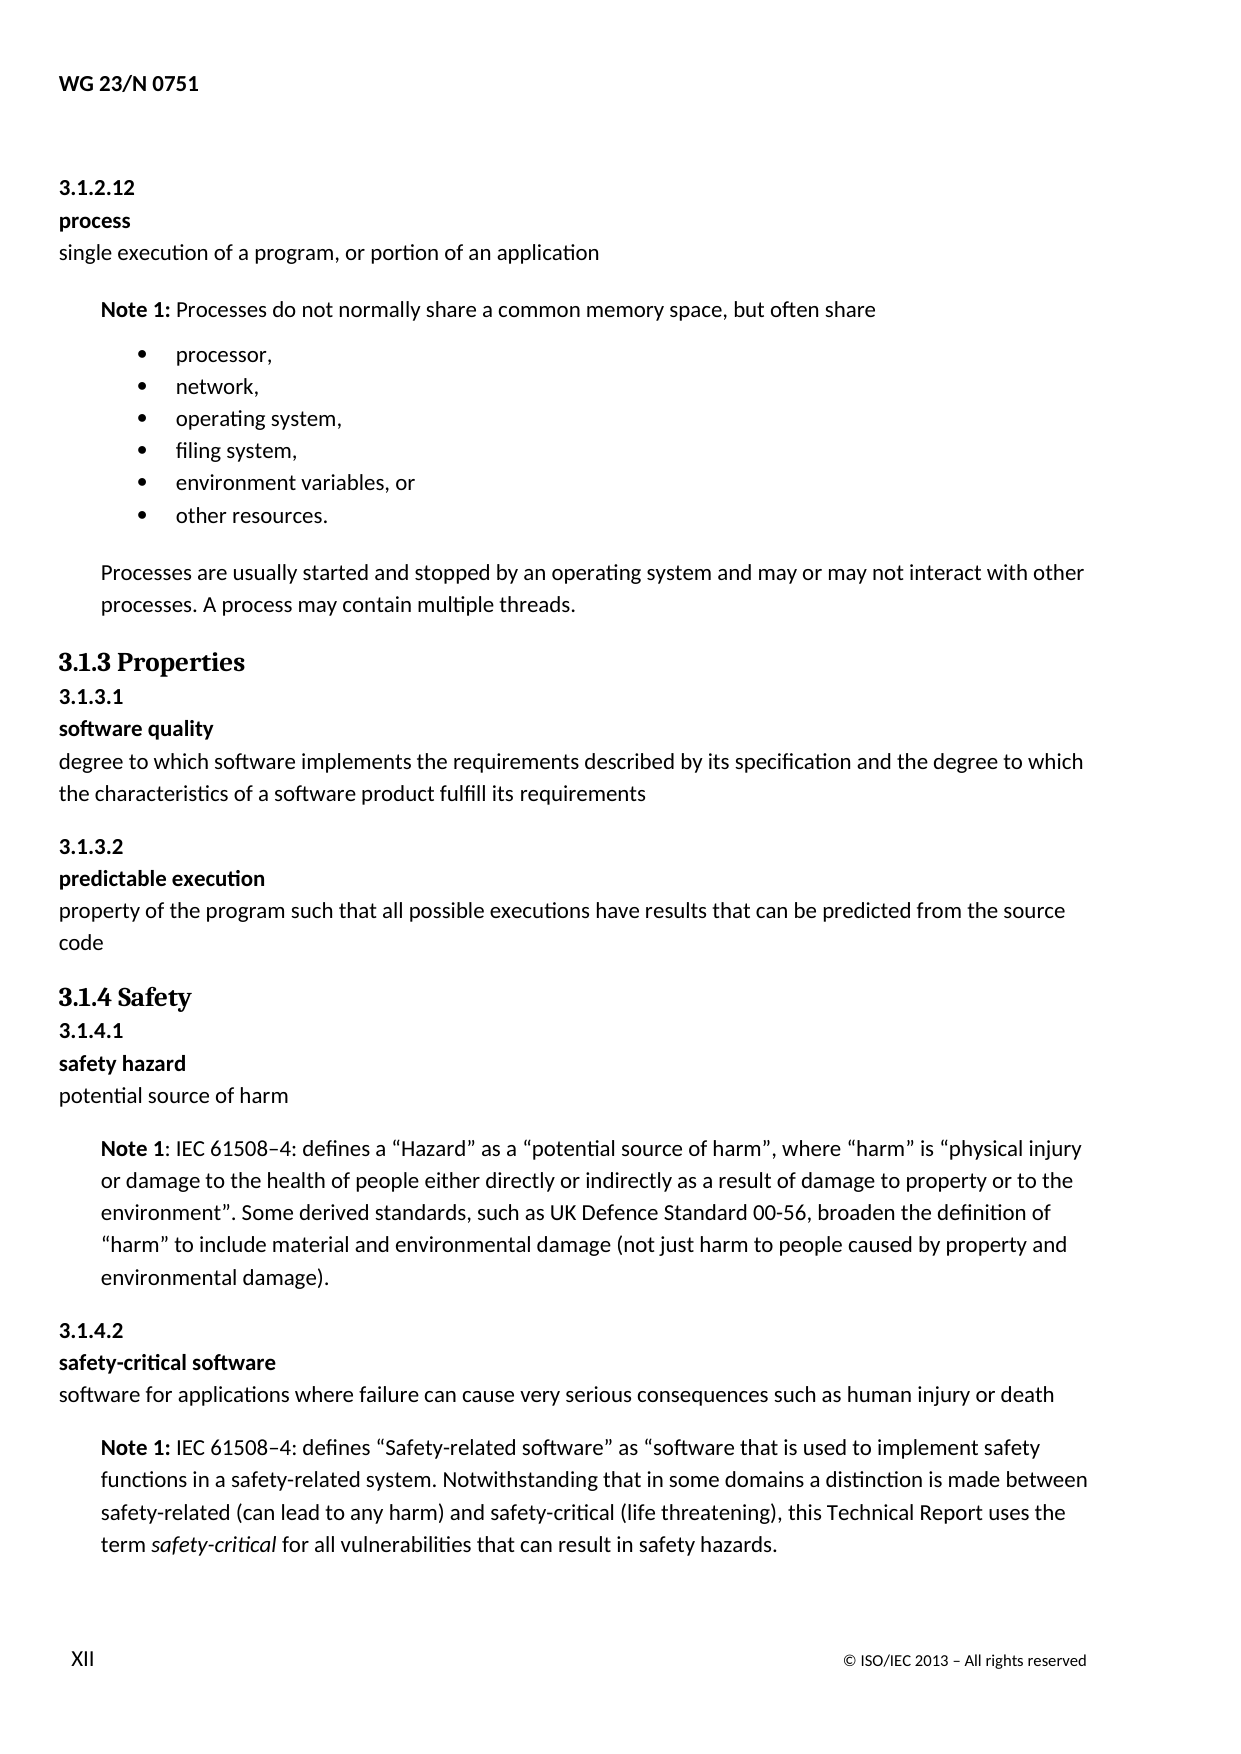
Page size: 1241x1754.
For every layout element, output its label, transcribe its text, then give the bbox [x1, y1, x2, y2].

list network, [138, 372, 1099, 400]
text Note 1: IEC 61508–4: defines “Safety-related software” as “software that is used to implement safety functions in a safety-related system. Notwithstanding that in some domains a distinction is made between safety-related (can lead to any harm) and safety-critical (life threatening), this Technical Report uses the term safety-critical for all vulnerabilities that can result in safety hazards. [101, 1433, 1099, 1558]
text potential source of harm [58, 1081, 1099, 1109]
text single execution of a program, or portion of an application [58, 238, 1099, 266]
subtitle 3.1.3 Properties [58, 647, 1099, 678]
text 3.1.4.1 [58, 1017, 1099, 1045]
text 3.1.3.2 [58, 832, 1099, 860]
list other resources. [138, 501, 1099, 529]
subtitle 3.1.4 Safety [58, 982, 1099, 1013]
text safety-critical software [58, 1348, 1099, 1376]
text software quality [58, 714, 1099, 743]
text 3.1.4.2 [58, 1316, 1099, 1344]
list filing system, [138, 436, 1099, 464]
text process [58, 206, 1099, 234]
text predictable execution [58, 864, 1099, 892]
text degree to which software implements the requirements described by its specification and the degree to which the characteristics of a software product fulfill its requirements [58, 747, 1099, 807]
text safety hazard [58, 1049, 1099, 1077]
text Processes are usually started and stopped by an operating system and may or may not interact with other processes. A process may contain multiple threads. [101, 558, 1099, 618]
text software for applications where failure can cause very serious consequences such as human injury or death [58, 1380, 1099, 1408]
text 3.1.2.12 [58, 173, 1099, 202]
text Note 1: Processes do not normally share a common memory space, but often share [101, 295, 1099, 323]
list environment variables, or [138, 468, 1099, 497]
text Note 1: IEC 61508–4: defines a “Hazard” as a “potential source of harm”, where “harm” is “physical injury or damage to the health of people either directly or indirectly as a result of damage to property or to the environment”. Some derived standards, such as UK Defence Standard 00-56, broaden the definition of “harm” to include material and environmental damage (not just harm to people caused by property and environmental damage). [101, 1134, 1099, 1291]
list processor, [138, 340, 1099, 368]
text 3.1.3.1 [58, 682, 1099, 710]
text property of the program such that all possible executions have results that can be predicted from the source code [58, 896, 1099, 957]
list operating system, [138, 404, 1099, 432]
